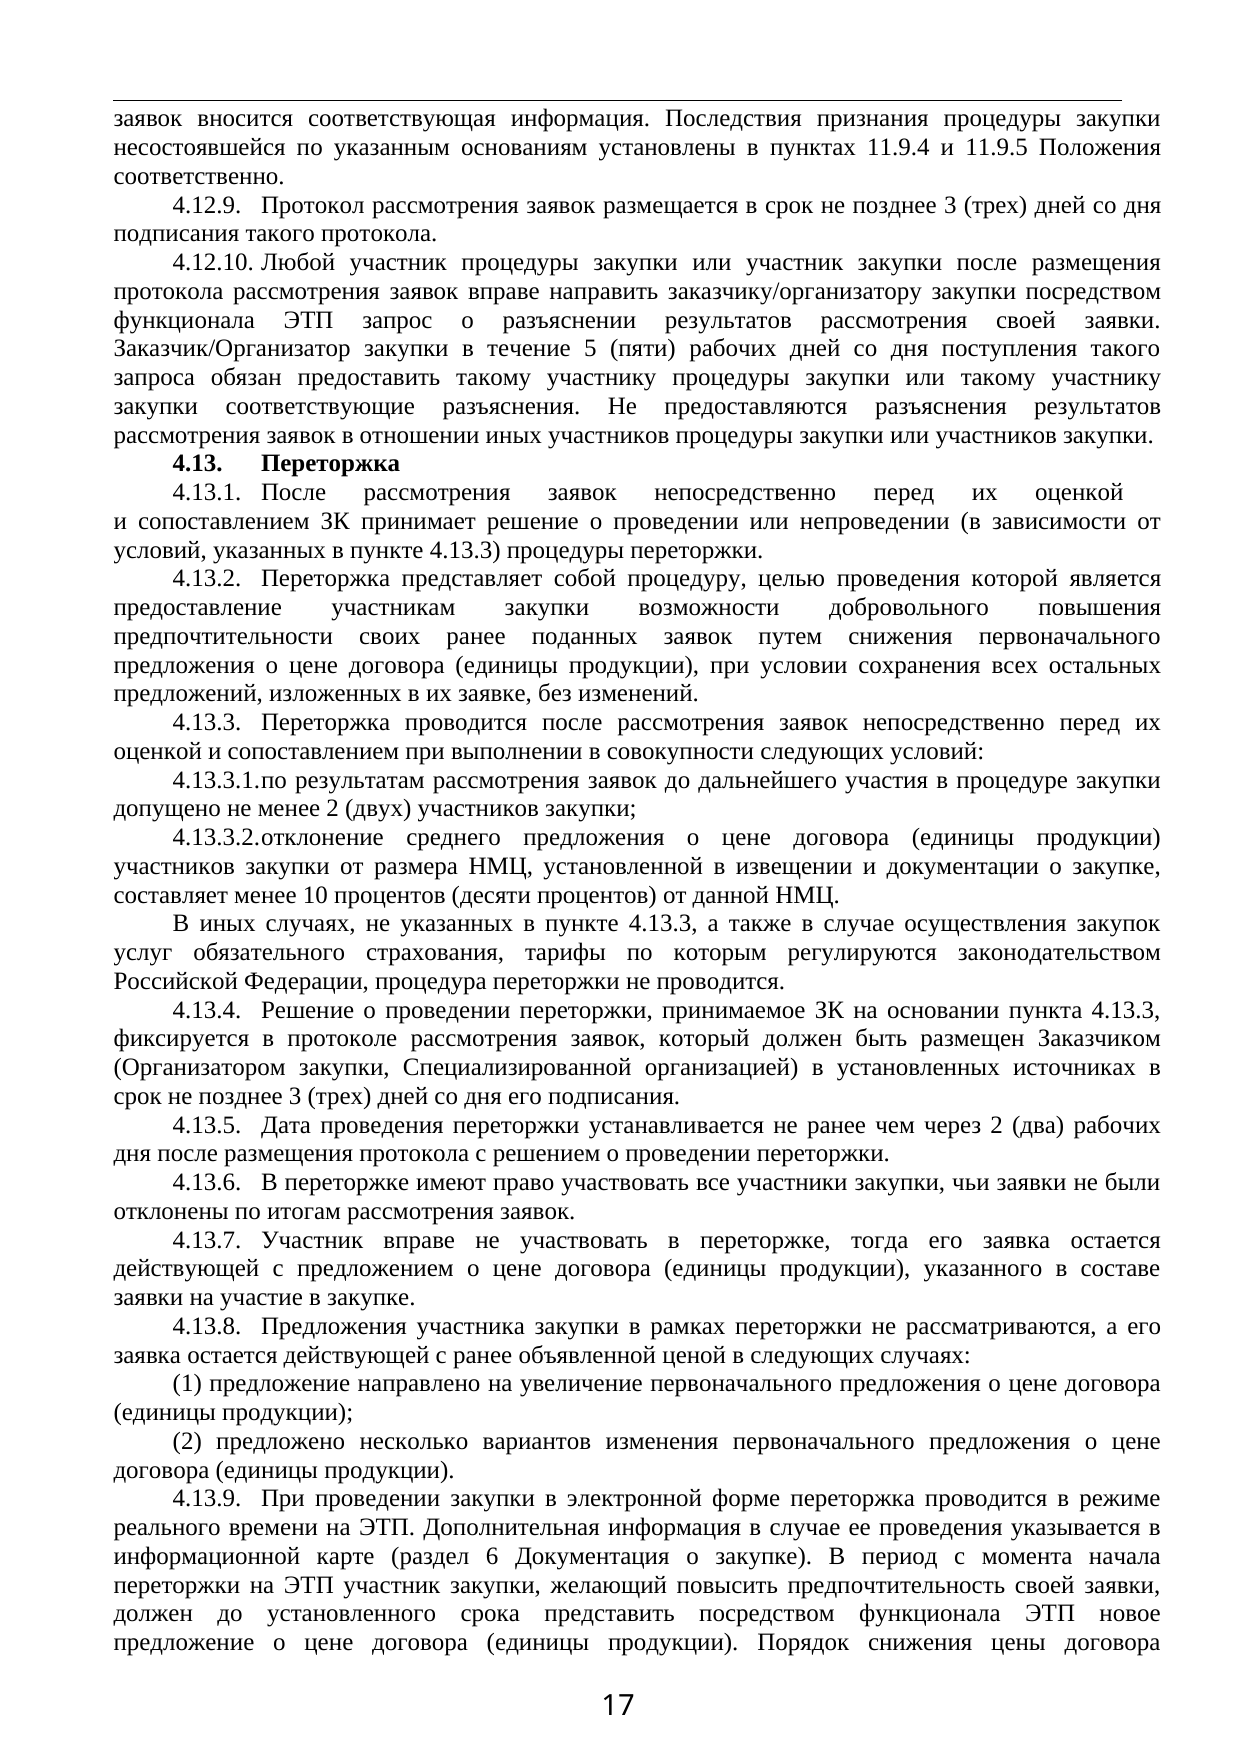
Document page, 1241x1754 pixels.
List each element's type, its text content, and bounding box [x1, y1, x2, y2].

list В переторжке имеют право участвовать все участники закупки, чьи заявки не были отклонены по итогам рассмотрения заявок. [113, 1167, 1162, 1225]
list отклонение среднего предложения о цене договора (единицы продукции) участников закупки от размера НМЦ, установленной в извещении и документации о закупке, составляет менее 10 процентов (десяти процентов) от данной НМЦ. [113, 822, 1162, 908]
list по результатам рассмотрения заявок до дальнейшего участия в процедуре закупки допущено не менее 2 (двух) участников закупки; [113, 765, 1162, 822]
list Предложения участника закупки в рамках переторжки не рассматриваются, а его заявка остается действующей с ранее объявленной ценой в следующих случаях: [113, 1311, 1162, 1368]
list Переторжка проводится после рассмотрения заявок непосредственно перед их оценкой и сопоставлением при выполнении в совокупности следующих условий: [113, 707, 1162, 765]
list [113, 1483, 1162, 1656]
list (1) предложение направлено на увеличение первоначального предложения о цене договора (единицы продукции); [113, 1368, 1162, 1426]
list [113, 103, 1162, 190]
list Дата проведения переторжки устанавливается не ранее чем через 2 (два) рабочих дня после размещения протокола с решением о проведении переторжки. [113, 1110, 1162, 1167]
list В иных случаях, не указанных в пункте 4.13.3, а также в случае осуществления закупок услуг обязательного страхования, тарифы по которым регулируются законодательством Российской Федерации, процедура переторжки не проводится. [113, 908, 1162, 995]
list Решение о проведении переторжки, принимаемое ЗК на основании пункта 4.13.3, фиксируется в протоколе рассмотрения заявок, который должен быть размещен Заказчиком (Организатором закупки, Специализированной организацией) в установленных источниках в срок не позднее 3 (трех) дней со дня его подписания. [113, 995, 1162, 1110]
list После рассмотрения заявок непосредственно перед их оценкой и сопоставлением ЗК принимает решение о проведении или непроведении (в зависимости от условий, указанных в пункте 4.13.3) процедуры переторжки. [113, 477, 1162, 563]
list Любой участник процедуры закупки или участник закупки после размещения протокола рассмотрения заявок вправе направить заказчику/организатору закупки посредством функционала ЭТП запрос о разъяснении результатов рассмотрения своей заявки. Заказчик/Организатор закупки в течение 5 (пяти) рабочих дней со дня поступления такого запроса обязан предоставить такому участнику процедуры закупки или такому участнику закупки соответствующие разъяснения. Не предоставляются разъяснения результатов рассмотрения заявок в отношении иных участников процедуры закупки или участников закупки. [113, 247, 1162, 448]
list Переторжка [113, 448, 1162, 477]
list (2) предложено несколько вариантов изменения первоначального предложения о цене договора (единицы продукции). [113, 1426, 1162, 1483]
list Переторжка представляет собой процедуру, целью проведения которой является предоставление участникам закупки возможности добровольного повышения предпочтительности своих ранее поданных заявок путем снижения первоначального предложения о цене договора (единицы продукции), при условии сохранения всех остальных предложений, изложенных в их заявке, без изменений. [113, 563, 1162, 707]
list Протокол рассмотрения заявок размещается в срок не позднее 3 (трех) дней со дня подписания такого протокола. [113, 190, 1162, 247]
list Участник вправе не участвовать в переторжке, тогда его заявка остается действующей с предложением о цене договора (единицы продукции), указанного в составе заявки на участие в закупке. [113, 1225, 1162, 1311]
